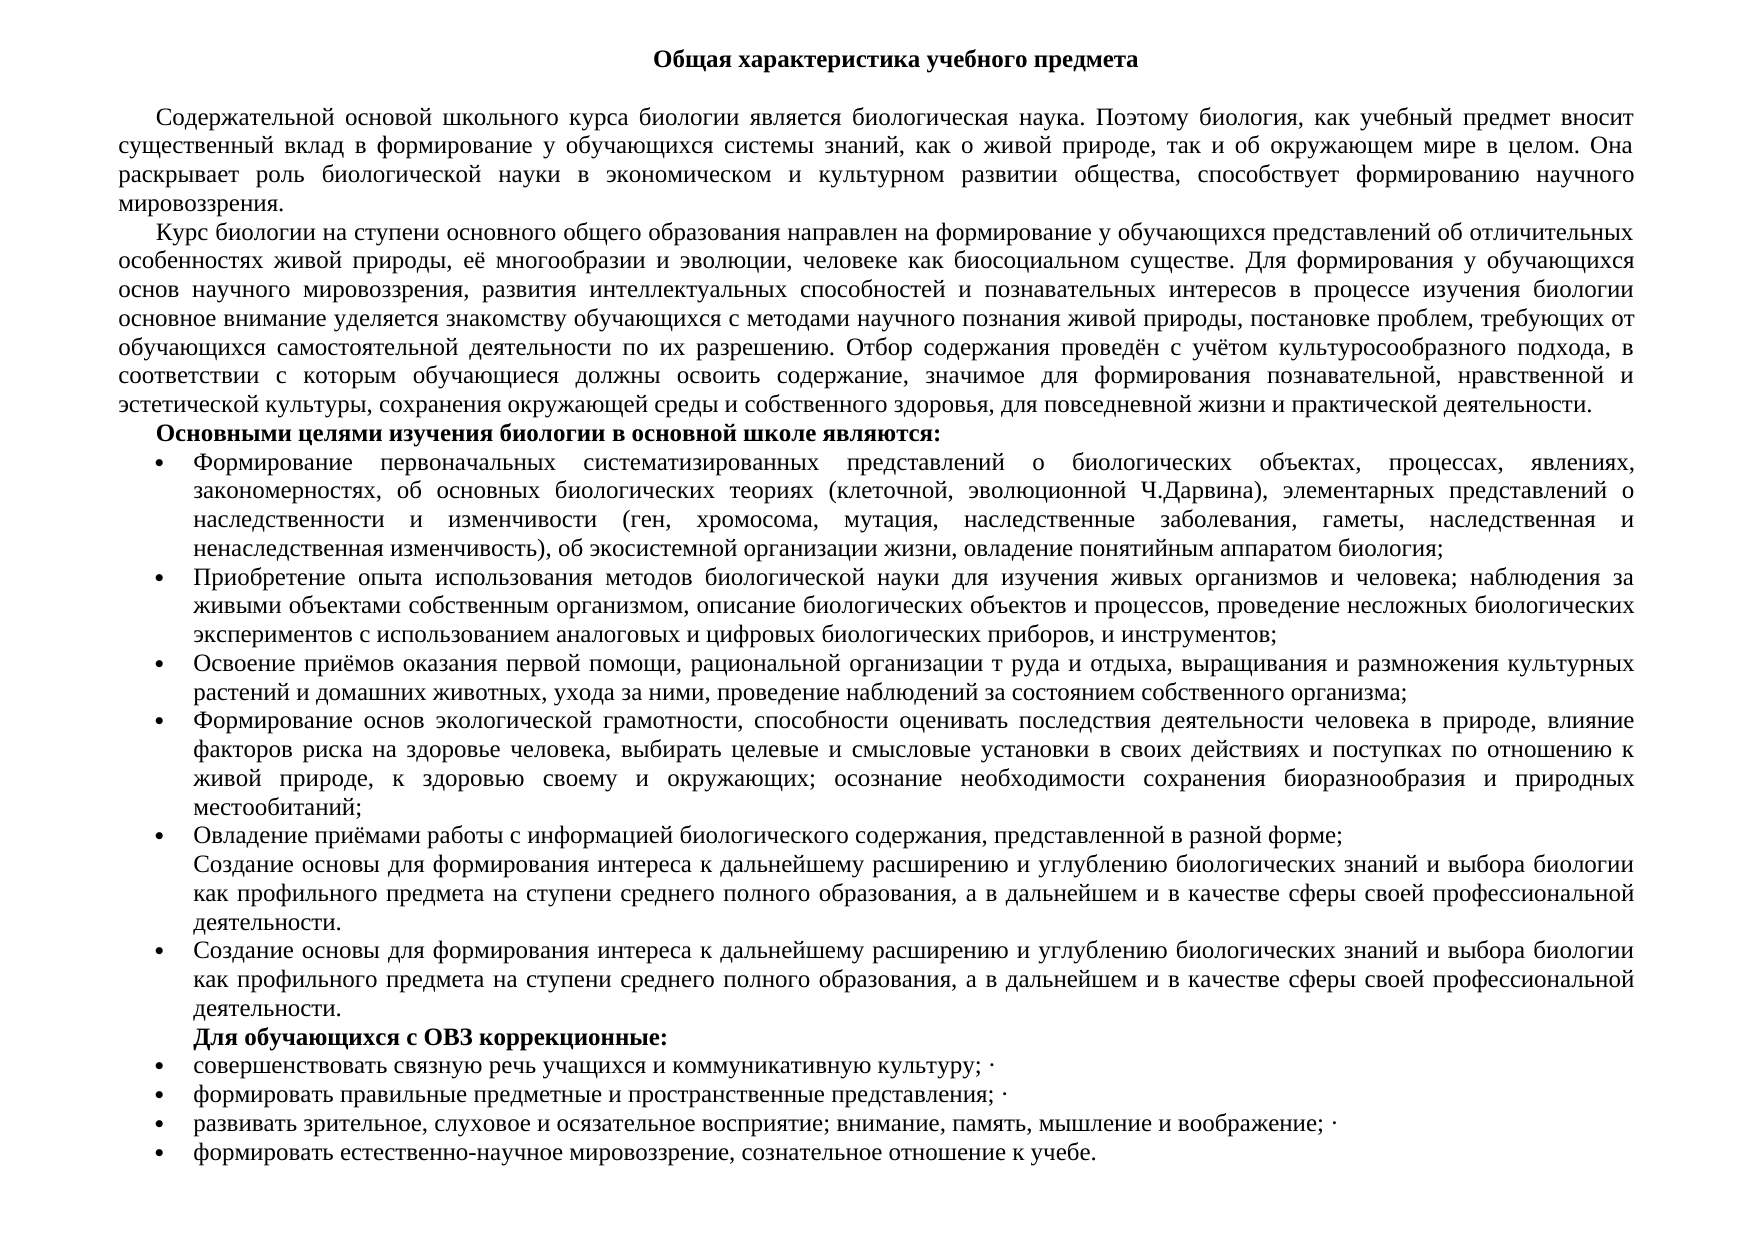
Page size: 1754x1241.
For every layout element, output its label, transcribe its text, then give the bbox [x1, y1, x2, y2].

list формировать правильные предметные и пространственные представления; · [156, 1079, 1636, 1108]
text Основными целями изучения биологии в основной школе являются: [118, 418, 1636, 447]
list Приобретение опыта использования методов биологической науки для изучения живых организмов и человека; наблюдения за живыми объектами собственным организмом, описание биологических объектов и процессов, проведение несложных биологических экспериментов с использованием аналоговых и цифровых биологических приборов, и инструментов; [156, 562, 1636, 648]
list Создание основы для формирования интереса к дальнейшему расширению и углублению биологических знаний и выбора биологии как профильного предмета на ступени среднего полного образования, а в дальнейшем и в качестве сферы своей профессиональной деятельности. [156, 936, 1636, 1022]
text Для обучающихся с ОВЗ коррекционные: [193, 1022, 1636, 1051]
text Создание основы для формирования интереса к дальнейшему расширению и углублению биологических знаний и выбора биологии как профильного предмета на ступени среднего полного образования, а в дальнейшем и в качестве сферы своей профессиональной деятельности. [193, 849, 1636, 936]
text Содержательной основой школьного курса биологии является биологическая наука. Поэтому биология, как учебный предмет вносит существенный вклад в формирование у обучающихся системы знаний, как о живой природе, так и об окружающем мире в целом. Она раскрывает роль биологической науки в экономическом и культурном развитии общества, способствует формированию научного мировоззрения. [118, 102, 1636, 217]
text Курс биологии на ступени основного общего образования направлен на формирование у обучающихся представлений об отличительных особенностях живой природы, её многообразии и эволюции, человеке как биосоциальном существе. Для формирования у обучающихся основ научного мировоззрения, развития интеллектуальных способностей и познавательных интересов в процессе изучения биологии основное внимание уделяется знакомству обучающихся с методами научного познания живой природы, постановке проблем, требующих от обучающихся самостоятельной деятельности по их разрешению. Отбор содержания проведён с учётом культуросообразного подхода, в соответствии с которым обучающиеся должны освоить содержание, значимое для формирования познавательной, нравственной и эстетической культуры, сохранения окружающей среды и собственного здоровья, для повседневной жизни и практической деятельности. [118, 217, 1636, 418]
list Формирование основ экологической грамотности, способности оценивать последствия деятельности человека в природе, влияние факторов риска на здоровье человека, выбирать целевые и смысловые установки в своих действиях и поступках по отношению к живой природе, к здоровью своему и окружающих; осознание необходимости сохранения биоразнообразия и природных местообитаний; [156, 706, 1636, 821]
list формировать естественно-научное мировоззрение, сознательное отношение к учебе. [156, 1137, 1636, 1166]
list Освоение приёмов оказания первой помощи, рациональной организации т руда и отдыха, выращивания и размножения культурных растений и домашних животных, ухода за ними, проведение наблюдений за состоянием собственного организма; [156, 648, 1636, 706]
list Овладение приёмами работы с информацией биологического содержания, представленной в разной форме; [156, 821, 1636, 849]
list Формирование первоначальных систематизированных представлений о биологических объектах, процессах, явлениях, закономерностях, об основных биологических теориях (клеточной, эволюционной Ч.Дарвина), элементарных представлений о наследственности и изменчивости (ген, хромосома, мутация, наследственные заболевания, гаметы, наследственная и ненаследственная изменчивость), об экосистемной организации жизни, овладение понятийным аппаратом биология; [156, 447, 1636, 562]
text Общая характеристика учебного предмета [156, 44, 1636, 73]
list развивать зрительное, слуховое и осязательное восприятие; внимание, память, мышление и воображение; · [156, 1108, 1636, 1137]
list совершенствовать связную речь учащихся и коммуникативную культуру; · [156, 1051, 1636, 1079]
